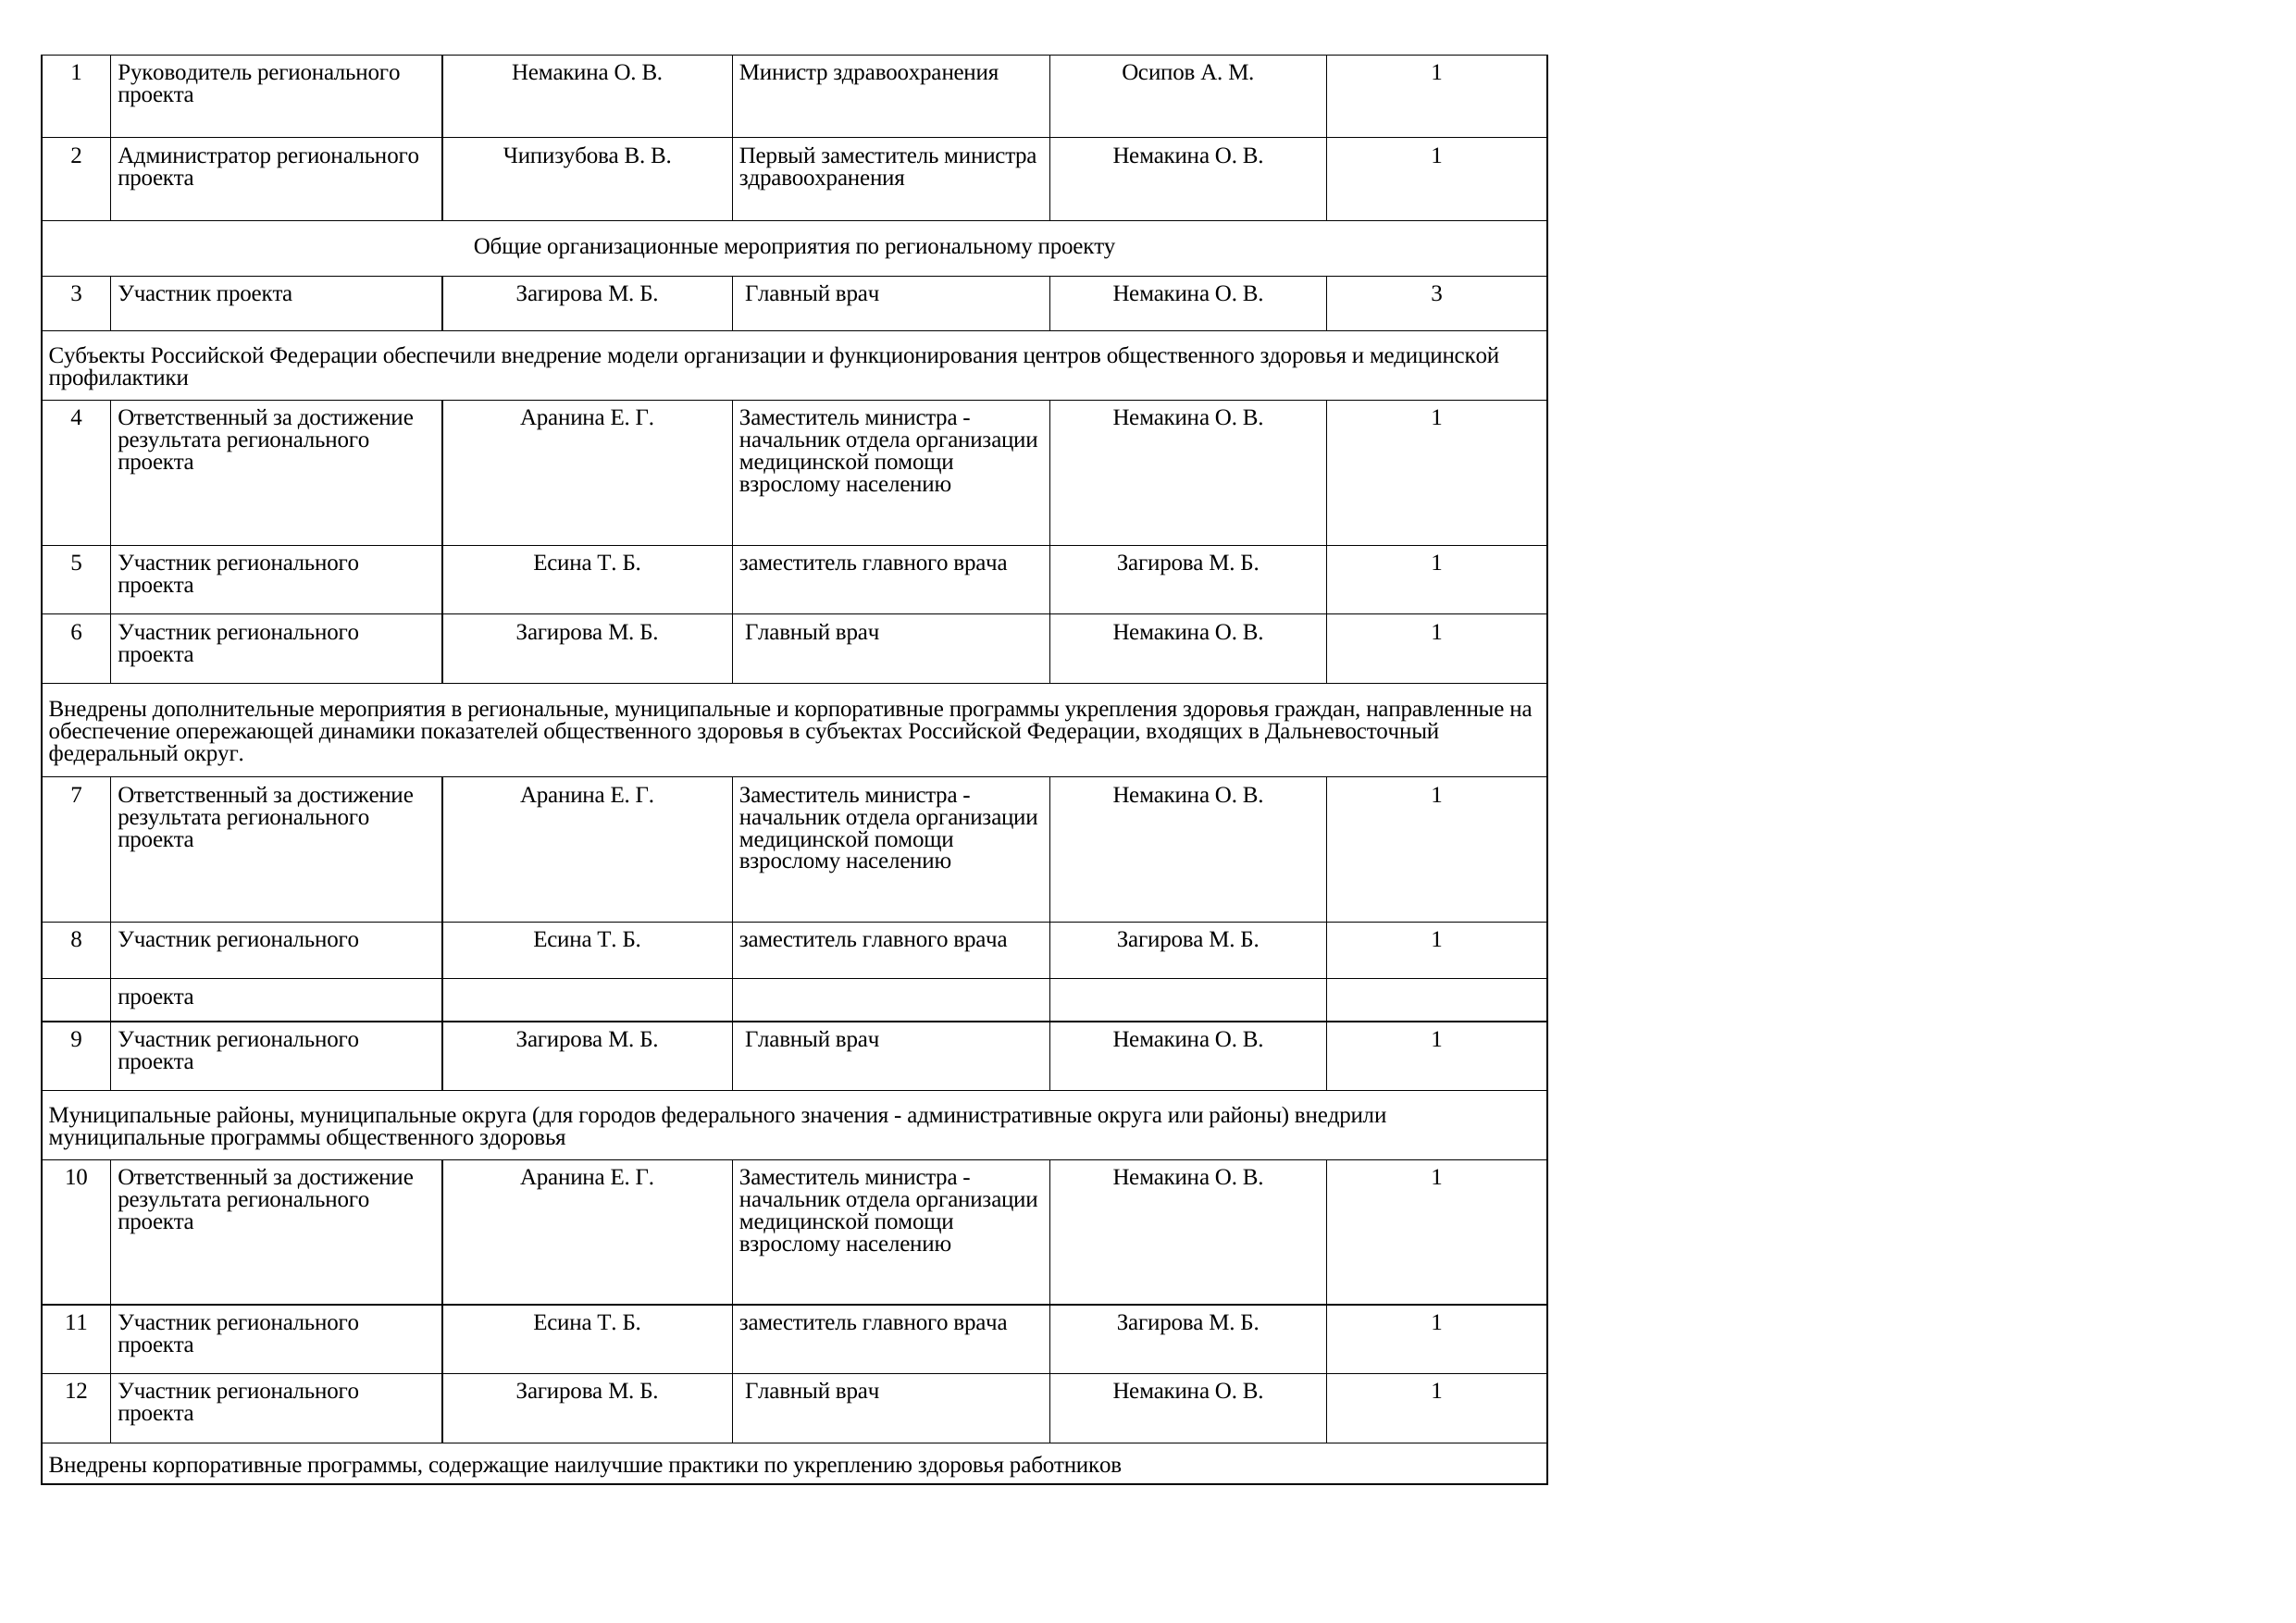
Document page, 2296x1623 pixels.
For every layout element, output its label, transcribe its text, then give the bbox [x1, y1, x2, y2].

table_cell 1 [1327, 1374, 1546, 1442]
table_cell 1 [1327, 923, 1546, 978]
table_cell [443, 979, 732, 1021]
table_cell Участник регионального [111, 923, 441, 978]
table_cell Внедрены корпоративные программы, содержащие наилучшие практики по укреплению здоровья работников [43, 1443, 1546, 1483]
table_cell Аранина Е. Г. [443, 777, 732, 922]
table_cell Ответственный за достижение результата регионального проекта [111, 1160, 441, 1304]
table_cell 5 [43, 546, 110, 613]
table_cell 1 [1327, 614, 1546, 683]
table_cell Руководитель регионального проекта [111, 56, 441, 137]
table_cell заместитель главного врача [733, 546, 1049, 613]
table_cell Загирова М. Б. [443, 614, 732, 683]
table_cell 12 [43, 1374, 110, 1442]
table_cell Участник регионального проекта [111, 614, 441, 683]
table_cell Загирова М. Б. [1050, 546, 1326, 613]
table_cell Немакина О. В. [1050, 138, 1326, 220]
table_cell Администратор регионального проекта [111, 138, 441, 220]
table_cell 3 [1327, 277, 1546, 330]
table_cell Загирова М. Б. [443, 277, 732, 330]
table_cell 7 [43, 777, 110, 922]
table_cell 10 [43, 1160, 110, 1304]
table_cell 1 [1327, 546, 1546, 613]
table_cell Аранина Е. Г. [443, 1160, 732, 1304]
table_cell Участник регионального проекта [111, 1306, 441, 1373]
table_cell [43, 979, 110, 1021]
table_cell 1 [1327, 1022, 1546, 1090]
table_cell [1050, 979, 1326, 1021]
table_cell 1 [1327, 56, 1546, 137]
table_cell Главный врач [733, 1374, 1049, 1442]
table_cell Первый заместитель министра здравоохранения [733, 138, 1049, 220]
table_cell Главный врач [733, 1022, 1049, 1090]
table_cell Загирова М. Б. [1050, 923, 1326, 978]
table_cell проекта [111, 979, 441, 1021]
table_cell 3 [43, 277, 110, 330]
table_cell Субъекты Российской Федерации обеспечили внедрение модели организации и функционирования центров общественного здоровья и медицинской профилактики [43, 331, 1546, 400]
table_cell Ответственный за достижение результата регионального проекта [111, 401, 441, 544]
table_cell Внедрены дополнительные мероприятия в региональные, муниципальные и корпоративные программы укрепления здоровья граждан, направленные на обеспечение опережающей динамики показателей общественного здоровья в субъектах Российской Федерации, входящих в Дальневосточный федеральный округ. [43, 684, 1546, 776]
table_cell Участник регионального проекта [111, 1374, 441, 1442]
table_cell Немакина О. В. [1050, 277, 1326, 330]
table_cell 1 [1327, 1160, 1546, 1304]
table_cell Есина Т. Б. [443, 923, 732, 978]
table_cell 9 [43, 1022, 110, 1090]
table_cell Немакина О. В. [1050, 1374, 1326, 1442]
table_cell 11 [43, 1306, 110, 1373]
table_cell Министр здравоохранения [733, 56, 1049, 137]
table_cell Участник регионального проекта [111, 546, 441, 613]
table_cell Есина Т. Б. [443, 546, 732, 613]
table_cell 1 [1327, 401, 1546, 544]
table_cell Участник регионального проекта [111, 1022, 441, 1090]
table_cell 1 [43, 56, 110, 137]
table_cell Чипизубова В. В. [443, 138, 732, 220]
table_cell Загирова М. Б. [1050, 1306, 1326, 1373]
table_cell Немакина О. В. [1050, 614, 1326, 683]
table_cell 6 [43, 614, 110, 683]
table_cell Немакина О. В. [1050, 777, 1326, 922]
table_cell Заместитель министра - начальник отдела организации медицинской помощи взрослому населению [733, 777, 1049, 922]
table_cell Немакина О. В. [443, 56, 732, 137]
table_cell Главный врач [733, 277, 1049, 330]
table_cell Муниципальные районы, муниципальные округа (для городов федерального значения - административные округа или районы) внедрили муниципальные программы общественного здоровья [43, 1091, 1546, 1159]
table_cell 2 [43, 138, 110, 220]
table_cell Главный врач [733, 614, 1049, 683]
table_cell Немакина О. В. [1050, 401, 1326, 544]
table_cell Есина Т. Б. [443, 1306, 732, 1373]
table_cell Заместитель министра - начальник отдела организации медицинской помощи взрослому населению [733, 1160, 1049, 1304]
table_cell Загирова М. Б. [443, 1022, 732, 1090]
table_cell Осипов А. М. [1050, 56, 1326, 137]
table_cell Общие организационные мероприятия по региональному проекту [43, 221, 1546, 275]
table_cell [1327, 979, 1546, 1021]
table_cell Заместитель министра - начальник отдела организации медицинской помощи взрослому населению [733, 401, 1049, 544]
table_cell Аранина Е. Г. [443, 401, 732, 544]
table_cell 8 [43, 923, 110, 978]
table_cell [733, 979, 1049, 1021]
table_cell заместитель главного врача [733, 1306, 1049, 1373]
table_cell заместитель главного врача [733, 923, 1049, 978]
table_cell 4 [43, 401, 110, 544]
table_cell Немакина О. В. [1050, 1160, 1326, 1304]
table_cell 1 [1327, 138, 1546, 220]
table_cell Загирова М. Б. [443, 1374, 732, 1442]
table_cell Немакина О. В. [1050, 1022, 1326, 1090]
table_cell 1 [1327, 777, 1546, 922]
table_cell 1 [1327, 1306, 1546, 1373]
table_cell Участник проекта [111, 277, 441, 330]
table_cell Ответственный за достижение результата регионального проекта [111, 777, 441, 922]
